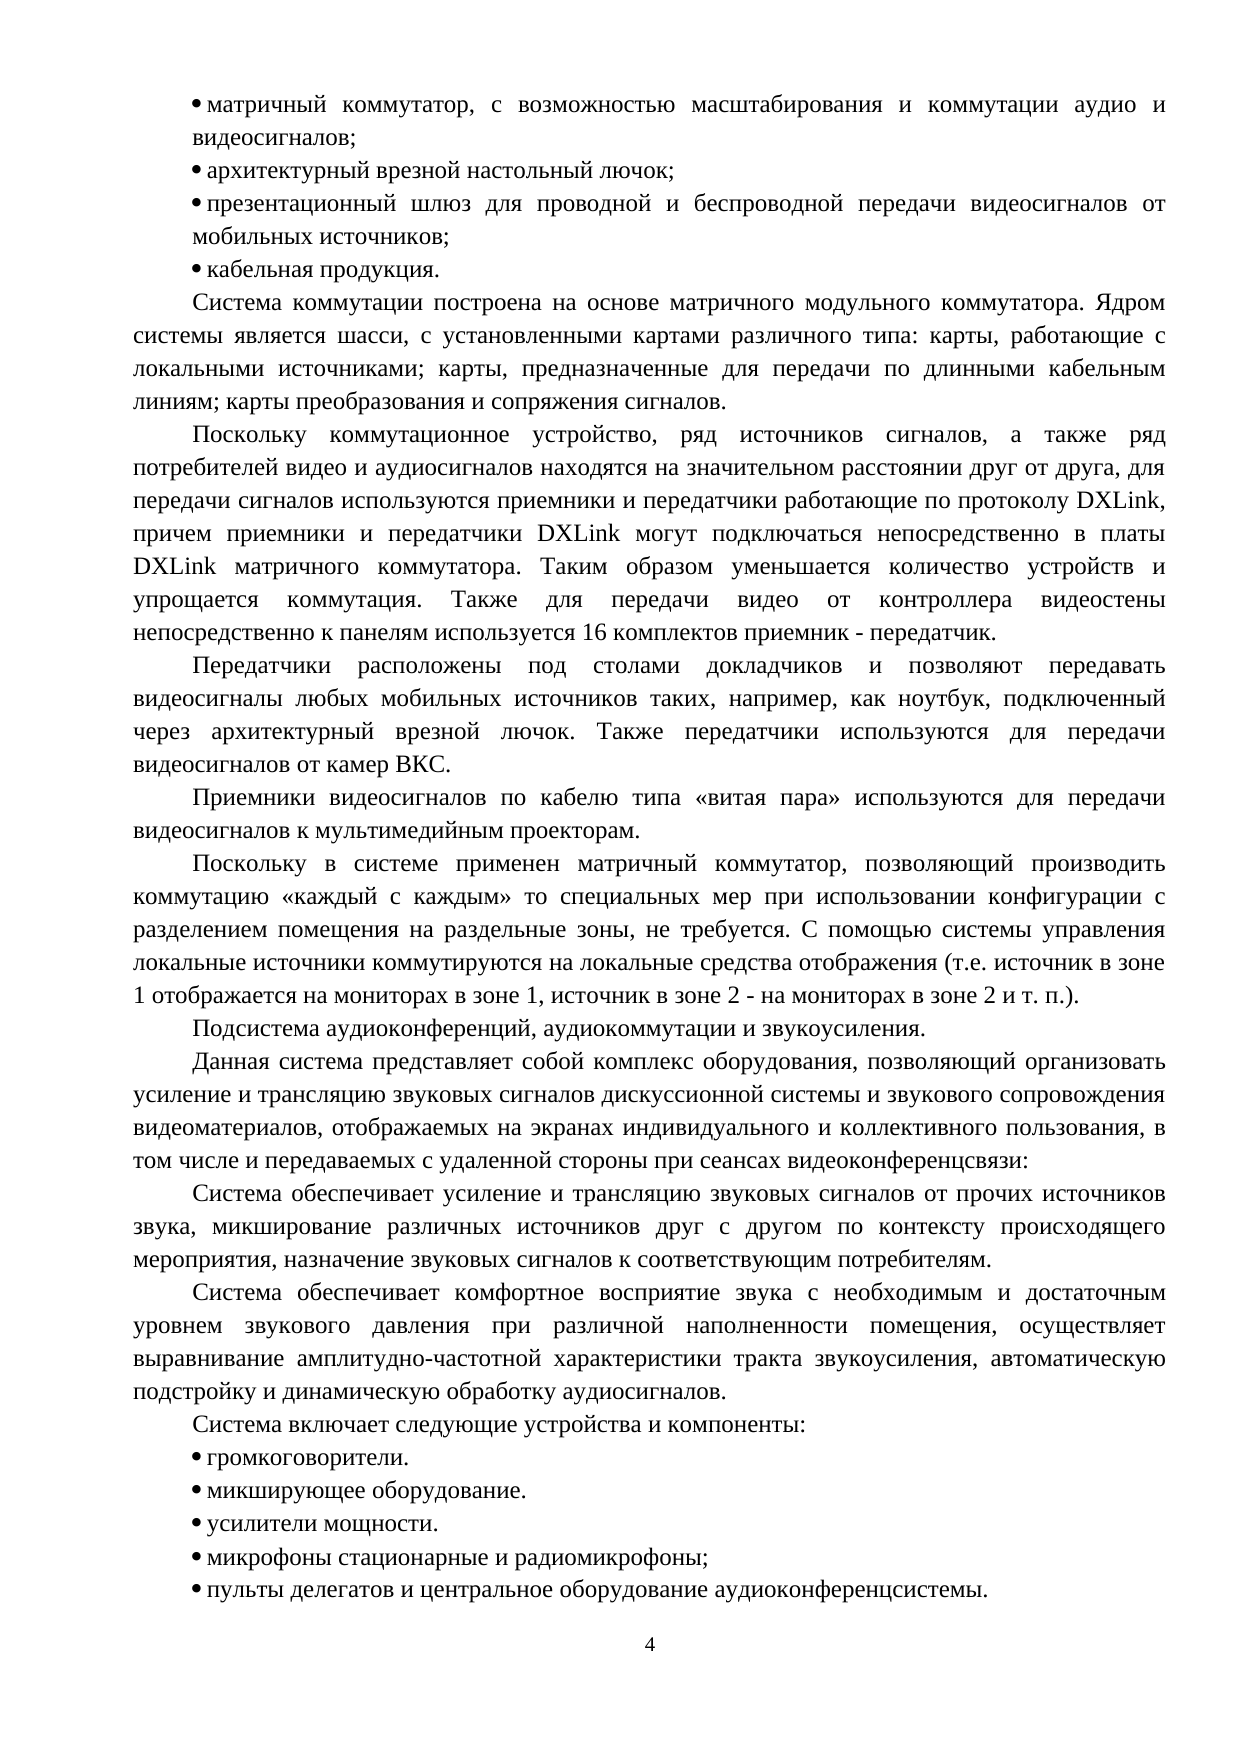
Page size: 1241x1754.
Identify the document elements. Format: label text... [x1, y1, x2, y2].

list громкоговорители. [192, 1442, 1167, 1471]
text Приемники видеосигналов по кабелю типа «витая пара» используются для передачи видеосигналов к мультимедийным проекторам. [133, 782, 1167, 844]
list микширующее оборудование. [192, 1476, 1167, 1504]
list матричный коммутатор, с возможностью масштабирования и коммутации аудио и видеосигналов; [192, 89, 1167, 150]
text Данная система представляет собой комплекс оборудования, позволяющий организовать усиление и трансляцию звуковых сигналов дискуссионной системы и звукового сопровождения видеоматериалов, отображаемых на экранах индивидуального и коллективного пользования, в том числе и передаваемых с удаленной стороны при сеансах видеоконференцсвязи: [133, 1046, 1167, 1174]
list архитектурный врезной настольный лючок; [192, 155, 1167, 183]
text Система коммутации построена на основе матричного модульного коммутатора. Ядром системы является шасси, с установленными картами различного типа: карты, работающие с локальными источниками; карты, предназначенные для передачи по длинными кабельным линиям; карты преобразования и сопряжения сигналов. [133, 287, 1167, 414]
text Подсистема аудиоконференций, аудиокоммутации и звукоусиления. [133, 1013, 1167, 1042]
text Передатчики расположены под столами докладчиков и позволяют передавать видеосигналы любых мобильных источников таких, например, как ноутбук, подключенный через архитектурный врезной лючок. Также передатчики используются для передачи видеосигналов от камер ВКС. [133, 650, 1167, 778]
text Система обеспечивает усиление и трансляцию звуковых сигналов от прочих источников звука, микширование различных источников друг с другом по контексту происходящего мероприятия, назначение звуковых сигналов к соответствующим потребителям. [133, 1178, 1167, 1273]
text Поскольку коммутационное устройство, ряд источников сигналов, а также ряд потребителей видео и аудиосигналов находятся на значительном расстоянии друг от друга, для передачи сигналов используются приемники и передатчики работающие по протоколу DXLink, причем приемники и передатчики DXLink могут подключаться непосредственно в платы DXLink матричного коммутатора. Таким образом уменьшается количество устройств и упрощается коммутация. Также для передачи видео от контроллера видеостены непосредственно к панелям используется 16 комплектов приемник - передатчик. [133, 419, 1167, 646]
text Поскольку в системе применен матричный коммутатор, позволяющий производить коммутацию «каждый с каждым» то специальных мер при использовании конфигурации с разделением помещения на раздельные зоны, не требуется. С помощью системы управления локальные источники коммутируются на локальные средства отображения (т.е. источник в зоне 1 отображается на мониторах в зоне 1, источник в зоне 2 - на мониторах в зоне 2 и т. п.). [133, 848, 1167, 1009]
text Система обеспечивает комфортное восприятие звука с необходимым и достаточным уровнем звукового давления при различной наполненности помещения, осуществляет выравнивание амплитудно-частотной характеристики тракта звукоусиления, автоматическую подстройку и динамическую обработку аудиосигналов. [133, 1277, 1167, 1405]
list презентационный шлюз для проводной и беспроводной передачи видеосигналов от мобильных источников; [192, 188, 1167, 249]
list микрофоны стационарные и радиомикрофоны; [192, 1542, 1167, 1570]
list усилители мощности. [192, 1508, 1167, 1537]
list кабельная продукция. [192, 254, 1167, 282]
list пульты делегатов и центральное оборудование аудиоконференцсистемы. [192, 1574, 1167, 1603]
text Система включает следующие устройства и компоненты: [133, 1409, 1167, 1438]
